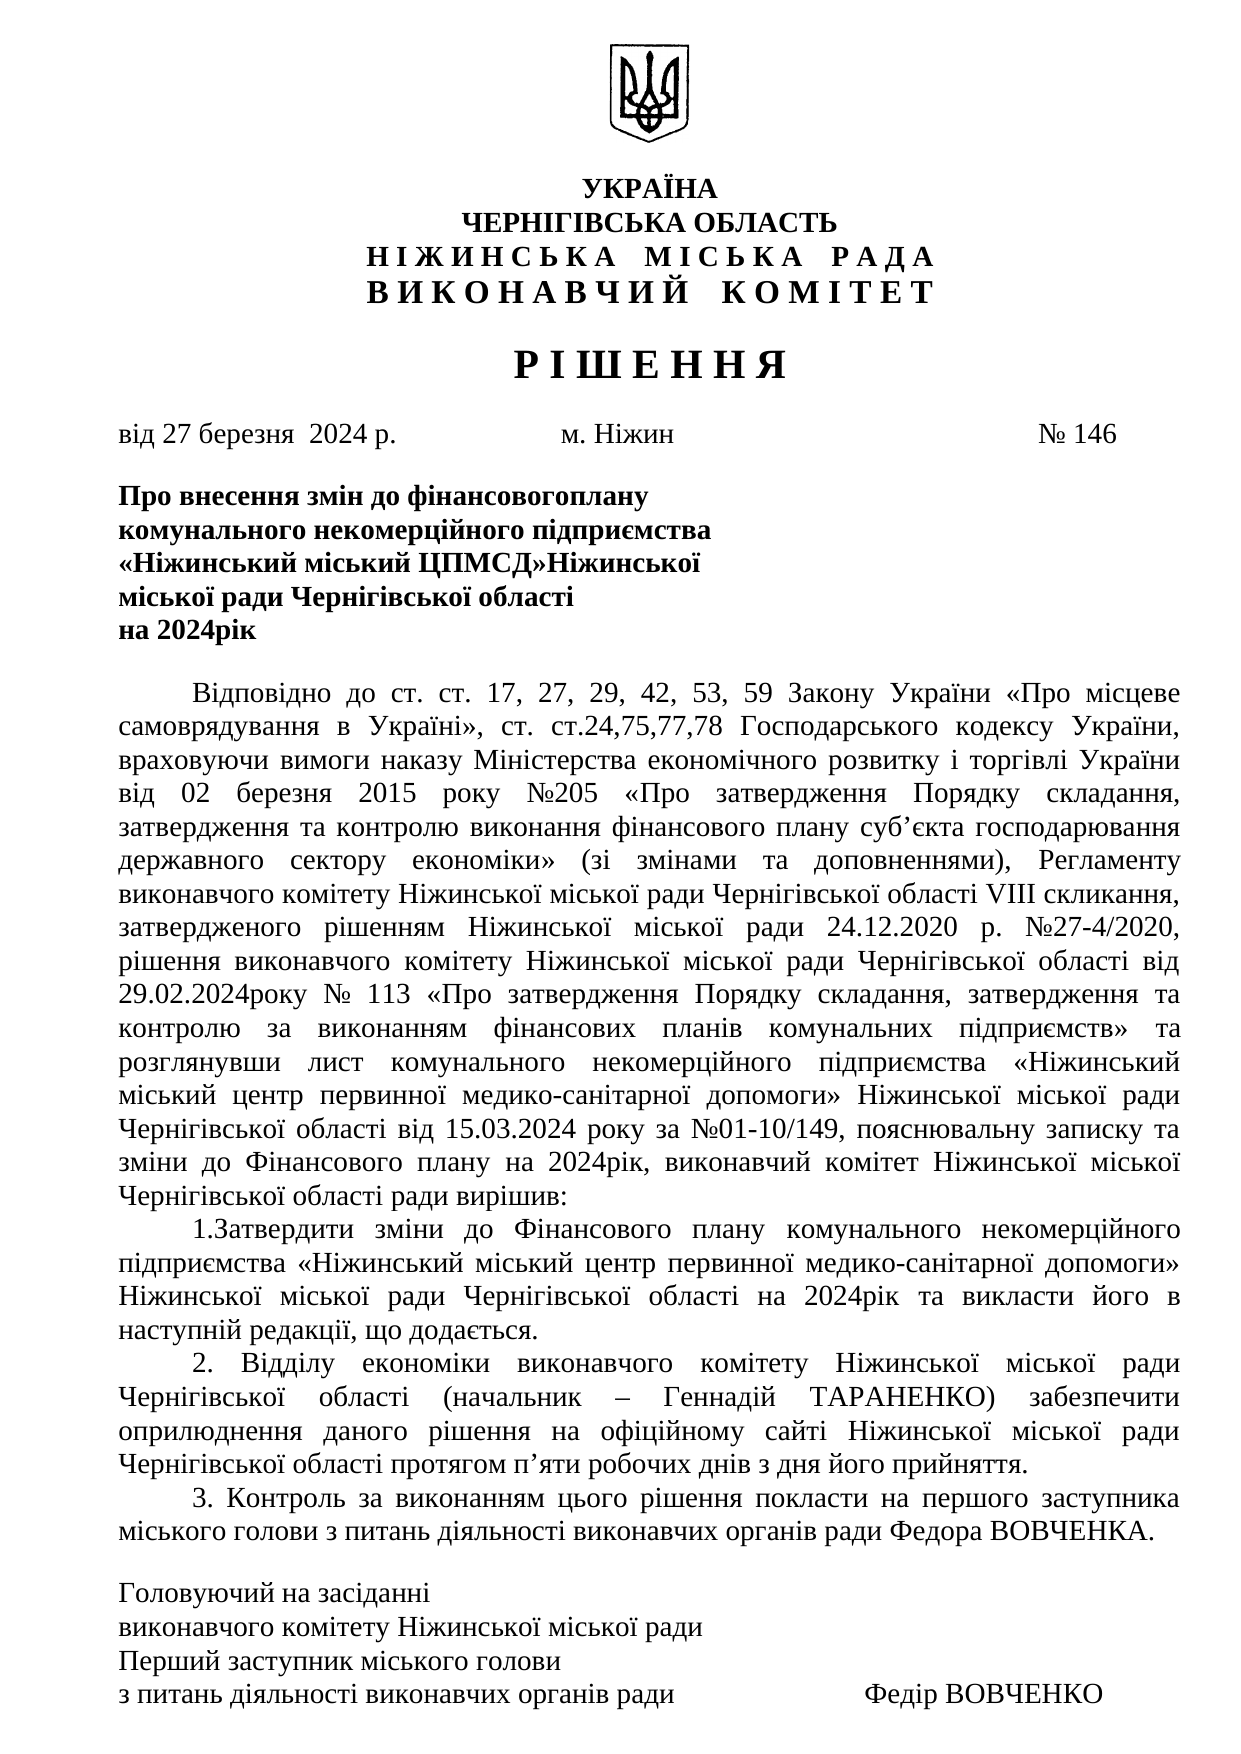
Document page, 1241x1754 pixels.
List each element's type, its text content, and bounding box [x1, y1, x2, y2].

text міської ради Чернігівської області [118, 579, 1181, 612]
text від 27 березня 2024 р. м. Ніжин № 146 [118, 416, 1181, 449]
text Р І Ш Е Н Н Я [118, 339, 1181, 387]
text 1.Затвердити зміни до Фінансового плану комунального некомерційного підприємства «Ніжинський міський центр первинної медико-санітарної допомоги» Ніжинської міської ради Чернігівської області на 2024рік та викласти його в наступній редакції, що додається. [118, 1211, 1181, 1346]
subtitle Н І Ж И Н С Ь К А М І С Ь К А Р А Д А [118, 239, 1181, 272]
text на 2024рік [118, 612, 1181, 646]
text УКРАЇНА [118, 172, 1181, 205]
text Відповідно до ст. ст. 17, 27, 29, 42, 53, 59 Закону України «Про місцеве самоврядування в Україні», ст. ст.24,75,77,78 Господарського кодексу України, враховуючи вимоги наказу Міністерства економічного розвитку і торгівлі України від 02 березня 2015 року №205 «Про затвердження Порядку складання, затвердження та контролю виконання фінансового плану суб’єкта господарювання державного сектору економіки» (зі змінами та доповненнями), Регламенту виконавчого комітету Ніжинської міської ради Чернігівської області VIІІ скликання, затвердженого рішенням Ніжинської міської ради 24.12.2020 р. №27-4/2020, рішення виконавчого комітету Ніжинської міської ради Чернігівської області від 29.02.2024року № 113 «Про затвердження Порядку складання, затвердження та контролю за виконанням фінансових планів комунальних підприємств» та розглянувши лист комунального некомерційного підприємства «Ніжинський міський центр первинної медико-санітарної допомоги» Ніжинської міської ради Чернігівської області від 15.03.2024 року за №01-10/149, пояснювальну записку та зміни до Фінансового плану на 2024рік, виконавчий комітет Ніжинської міської Чернігівської області ради вирішив: [118, 675, 1181, 1211]
text «Ніжинський міський ЦПМСД»Ніжинської [118, 545, 1181, 579]
text 2. Відділу економіки виконавчого комітету Ніжинської міської ради Чернігівської області (начальник – Геннадій ТАРАНЕНКО) забезпечити оприлюднення даного рішення на офіційному сайті Ніжинської міської ради Чернігівської області протягом п’яти робочих днів з дня його прийняття. [118, 1346, 1181, 1480]
text Головуючий на засіданні [118, 1576, 1181, 1609]
text з питань діяльності виконавчих органів ради Федір ВОВЧЕНКО [118, 1676, 1181, 1710]
text виконавчого комітету Ніжинської міської ради [118, 1609, 1181, 1643]
text ЧЕРНІГІВСЬКА ОБЛАСТЬ [118, 205, 1181, 239]
text Перший заступник міського голови [118, 1643, 1181, 1676]
text Про внесення змін до фінансовогоплану [118, 478, 1181, 512]
text комунального некомерційного підприємства [118, 512, 1181, 545]
text 3. Контроль за виконанням цього рішення покласти на першого заступника міського голови з питань діяльності виконавчих органів ради Федора ВОВЧЕНКА. [118, 1480, 1181, 1547]
picture [609, 44, 690, 143]
subtitle В И К О Н А В Ч И Й К О М І Т Е Т [118, 272, 1181, 311]
